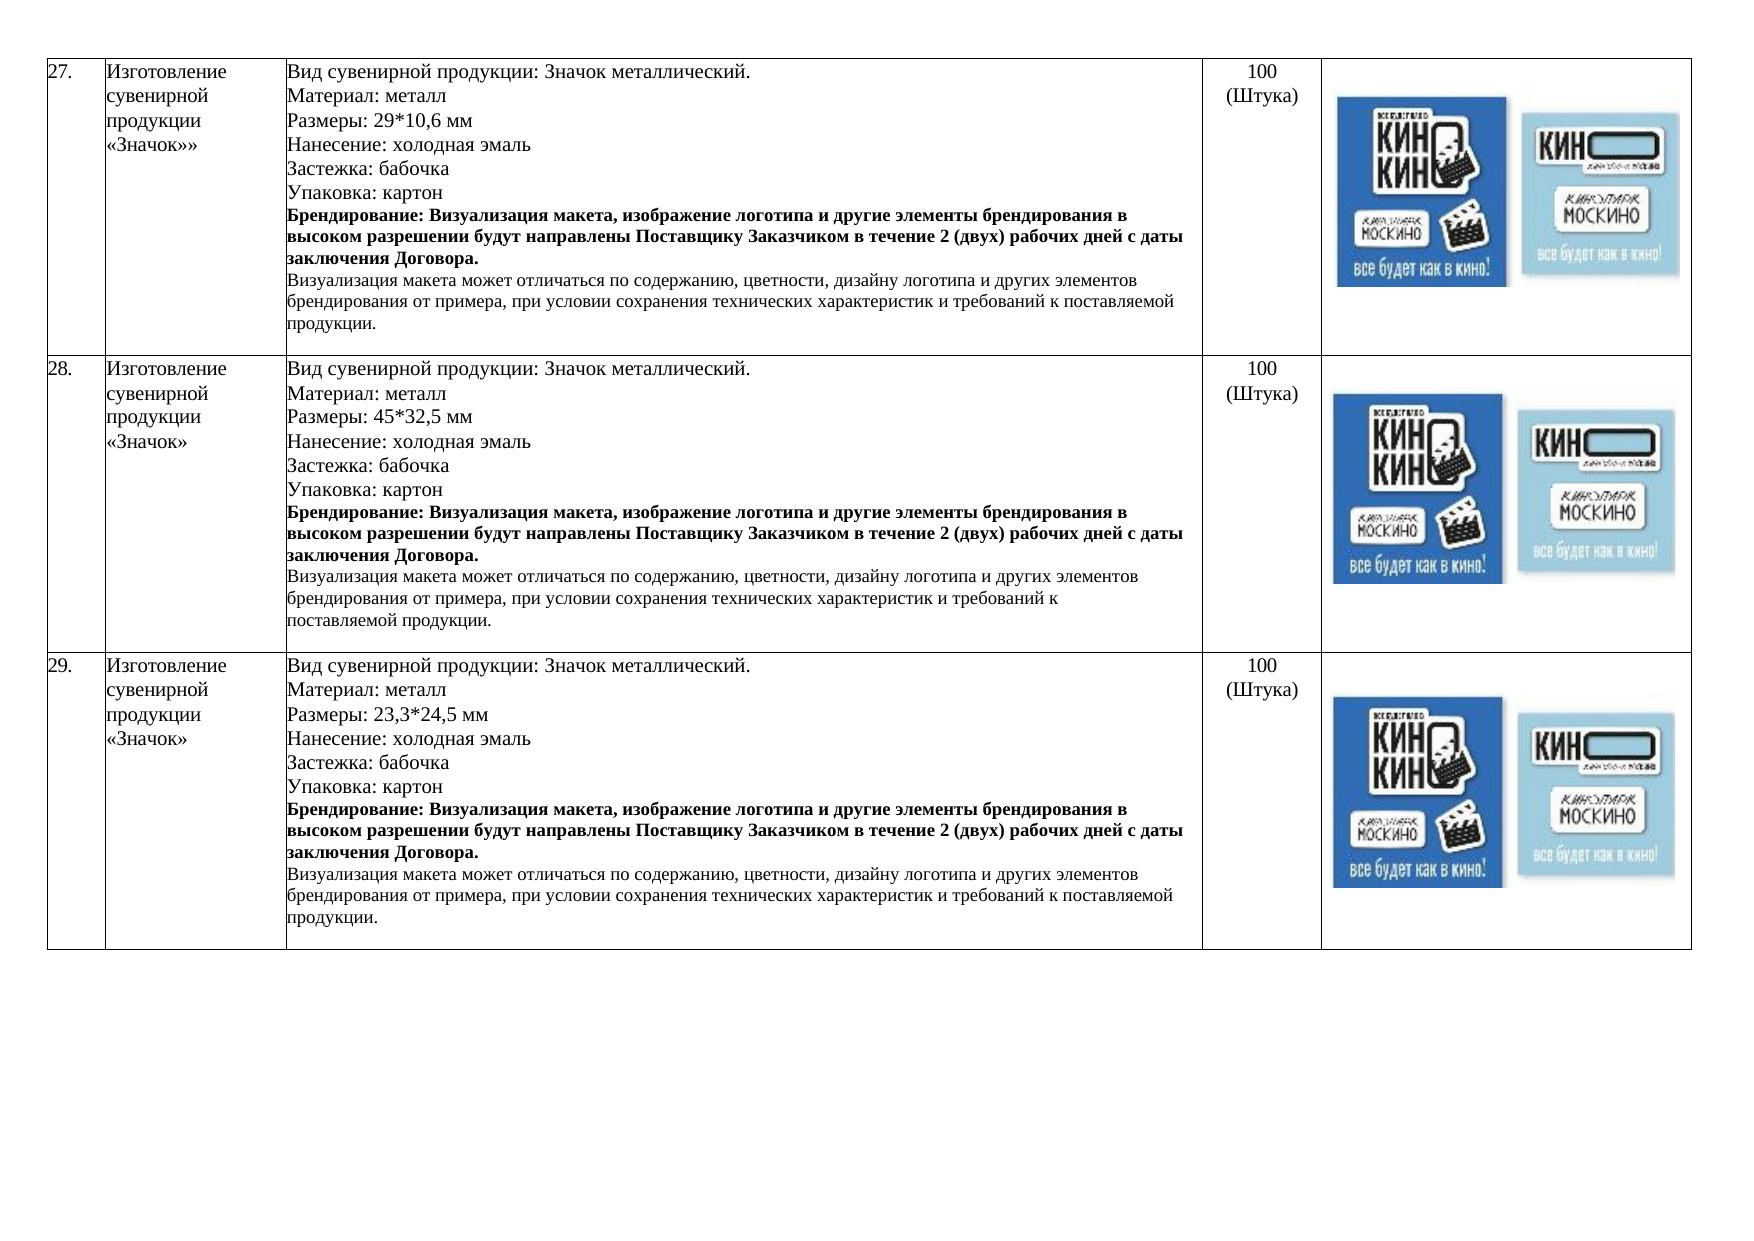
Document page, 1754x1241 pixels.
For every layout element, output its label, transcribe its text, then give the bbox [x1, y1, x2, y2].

table_header Изготовление сувенирной продукции «Значок»» [106, 59, 286, 355]
picture [1333, 91, 1680, 287]
table_cell Изготовление сувенирной продукции «Значок» [106, 356, 286, 652]
table_header Вид сувенирной продукции: Значок металлический. Материал: металл Размеры: 29*10,6 мм Нанесение: холодная эмаль Застежка: бабочка Упаковка: картон Брендирование: Визуализация макета, изображение логотипа и другие элементы брендирования в высоком разрешении будут направлены Поставщику Заказчиком в течение 2 (двух) рабочих дней с даты заключения Договора. Визуализация макета может отличаться по содержанию, цветности, дизайну логотипа и других элементов брендирования от примера, при условии сохранения технических характеристик и требований к поставляемой продукции. [287, 59, 1202, 355]
table_cell [1322, 356, 1691, 652]
table_cell 100 (Штука) [1203, 356, 1321, 652]
table_cell 100 (Штука) [1203, 653, 1321, 949]
picture [1329, 692, 1676, 888]
table_cell 28. [48, 356, 105, 652]
table_cell Вид сувенирной продукции: Значок металлический. Материал: металл Размеры: 45*32,5 мм Нанесение: холодная эмаль Застежка: бабочка Упаковка: картон Брендирование: Визуализация макета, изображение логотипа и другие элементы брендирования в высоком разрешении будут направлены Поставщику Заказчиком в течение 2 (двух) рабочих дней с даты заключения Договора. Визуализация макета может отличаться по содержанию, цветности, дизайну логотипа и других элементов брендирования от примера, при условии сохранения технических характеристик и требований к поставляемой продукции. [287, 356, 1202, 652]
table_header 100 (Штука) [1203, 59, 1321, 355]
table_header 27. [48, 59, 105, 355]
table_cell 29. [48, 653, 105, 949]
picture [1329, 388, 1676, 584]
table_header [1322, 59, 1691, 355]
table_cell Изготовление сувенирной продукции «Значок» [106, 653, 286, 949]
table_cell Вид сувенирной продукции: Значок металлический. Материал: металл Размеры: 23,3*24,5 мм Нанесение: холодная эмаль Застежка: бабочка Упаковка: картон Брендирование: Визуализация макета, изображение логотипа и другие элементы брендирования в высоком разрешении будут направлены Поставщику Заказчиком в течение 2 (двух) рабочих дней с даты заключения Договора. Визуализация макета может отличаться по содержанию, цветности, дизайну логотипа и других элементов брендирования от примера, при условии сохранения технических характеристик и требований к поставляемой продукции. [287, 653, 1202, 949]
table_cell [1322, 653, 1691, 949]
